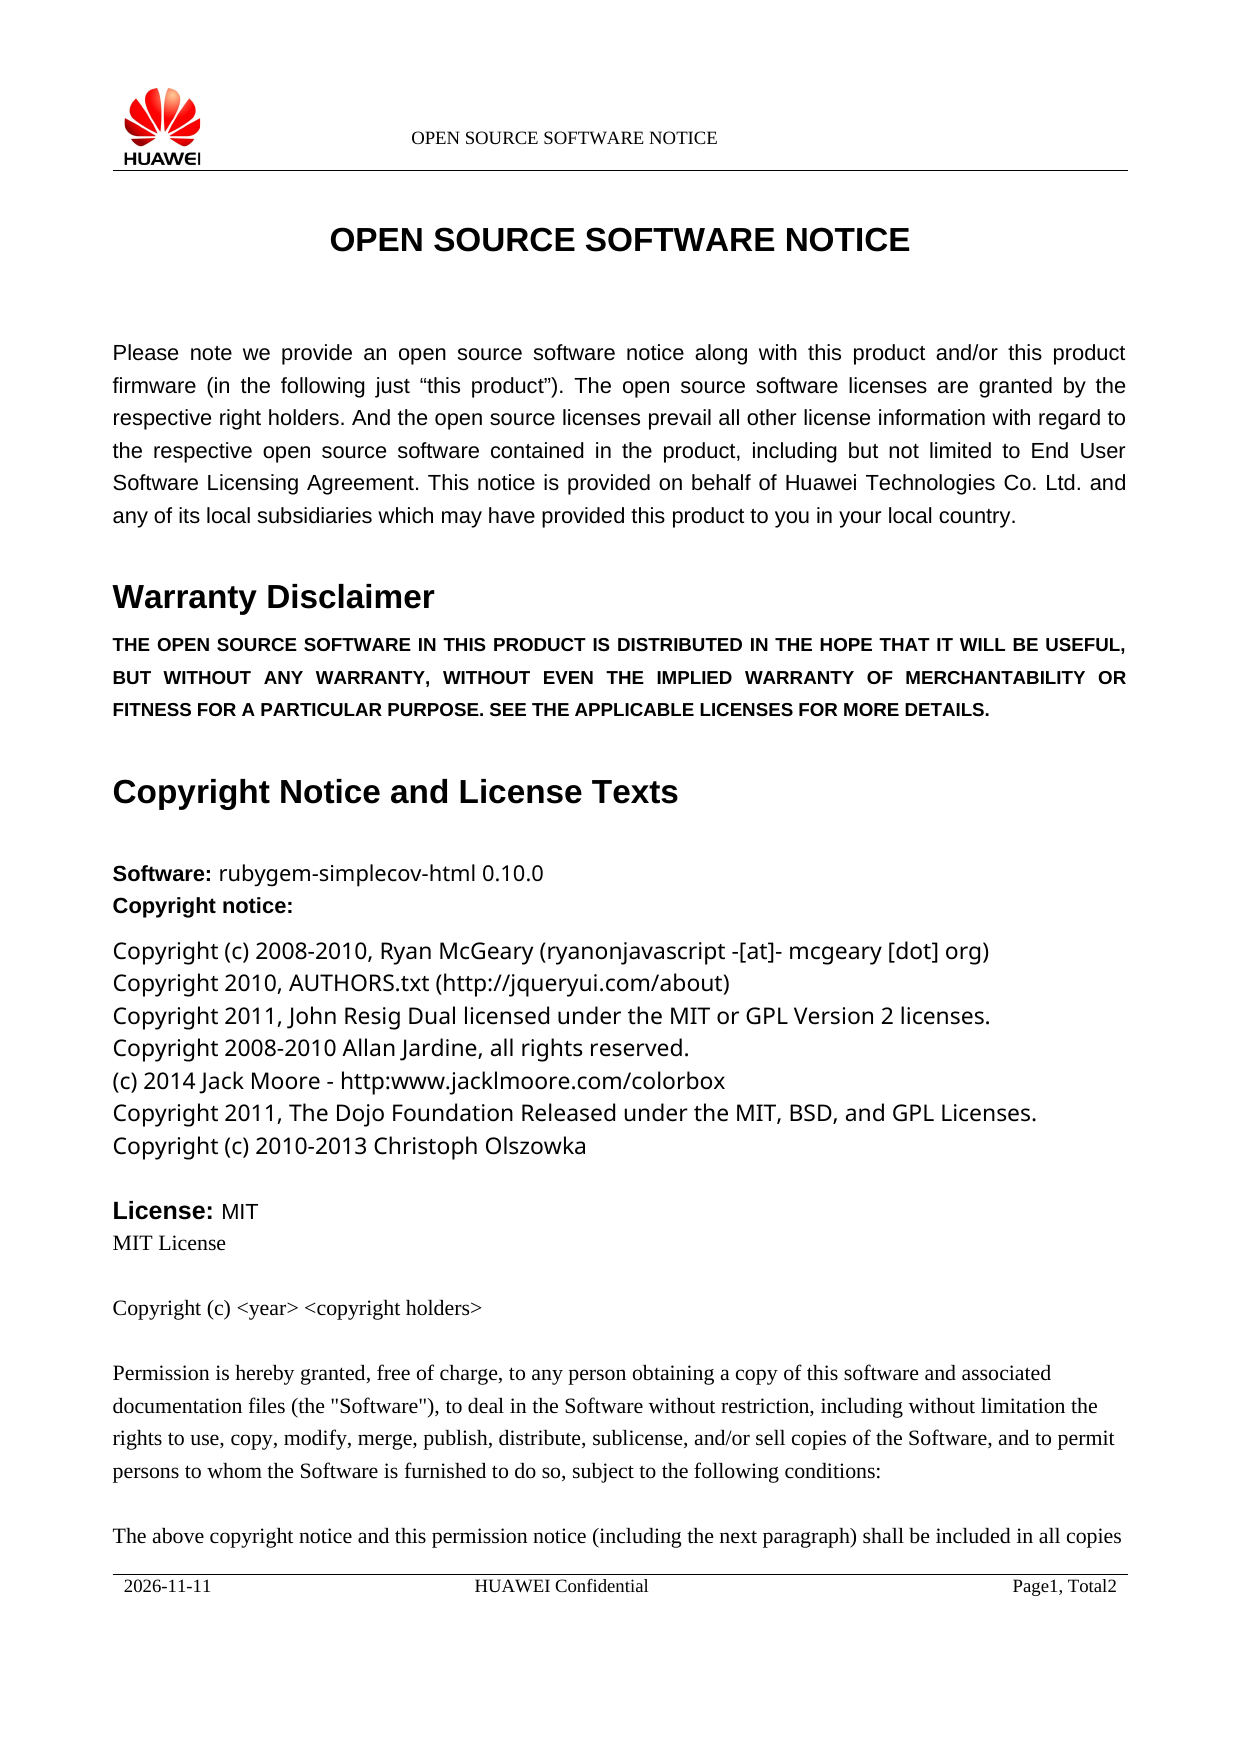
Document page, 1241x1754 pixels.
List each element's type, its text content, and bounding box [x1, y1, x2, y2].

title Software: rubygem-simplecov-html 0.10.0 [112, 856, 1128, 889]
text License: MIT [112, 1194, 1128, 1226]
text Copyright notice: [112, 889, 1128, 921]
text The open source software in this product is distributed in the hope that it will be useful, but WITHOUT ANY WARRANTY, without even the implied warranty of MERCHANTABILITY or FITNESS FOR A PARTICULAR PURPOSE. See the applicable licenses for more details. [112, 629, 1128, 726]
text Warranty Disclaimer [112, 564, 1128, 629]
text Copyright Notice and License Texts [112, 759, 1128, 824]
text Please note we provide an open source software notice along with this product and/or this product firmware (in the following just “this product”). The open source software licenses are granted by the respective right holders. And the open source licenses prevail all other license information with regard to the respective open source software contained in the product, including but not limited to End User Software Licensing Agreement. This notice is provided on behalf of Huawei Technologies Co. Ltd. and any of its local subsidiaries which may have provided this product to you in your local country. [112, 336, 1128, 531]
text OPEN SOURCE SOFTWARE NOTICE [112, 206, 1128, 271]
text Copyright (c) 2008-2010, Ryan McGeary (ryanonjavascript -[at]- mcgeary [dot] org) Copyright 2010, AUTHORS.txt (http://jqueryui.com/about) Copyright 2011, John Resig Dual licensed under the MIT or GPL Version 2 licenses. Copyright 2008-2010 Allan Jardine, all rights reserved. (c) 2014 Jack Moore - http:www.jacklmoore.com/colorbox Copyright 2011, The Dojo Foundation Released under the MIT, BSD, and GPL Licenses. Copyright (c) 2010-2013 Christoph Olszowka [112, 934, 1128, 1194]
picture [124, 88, 201, 165]
